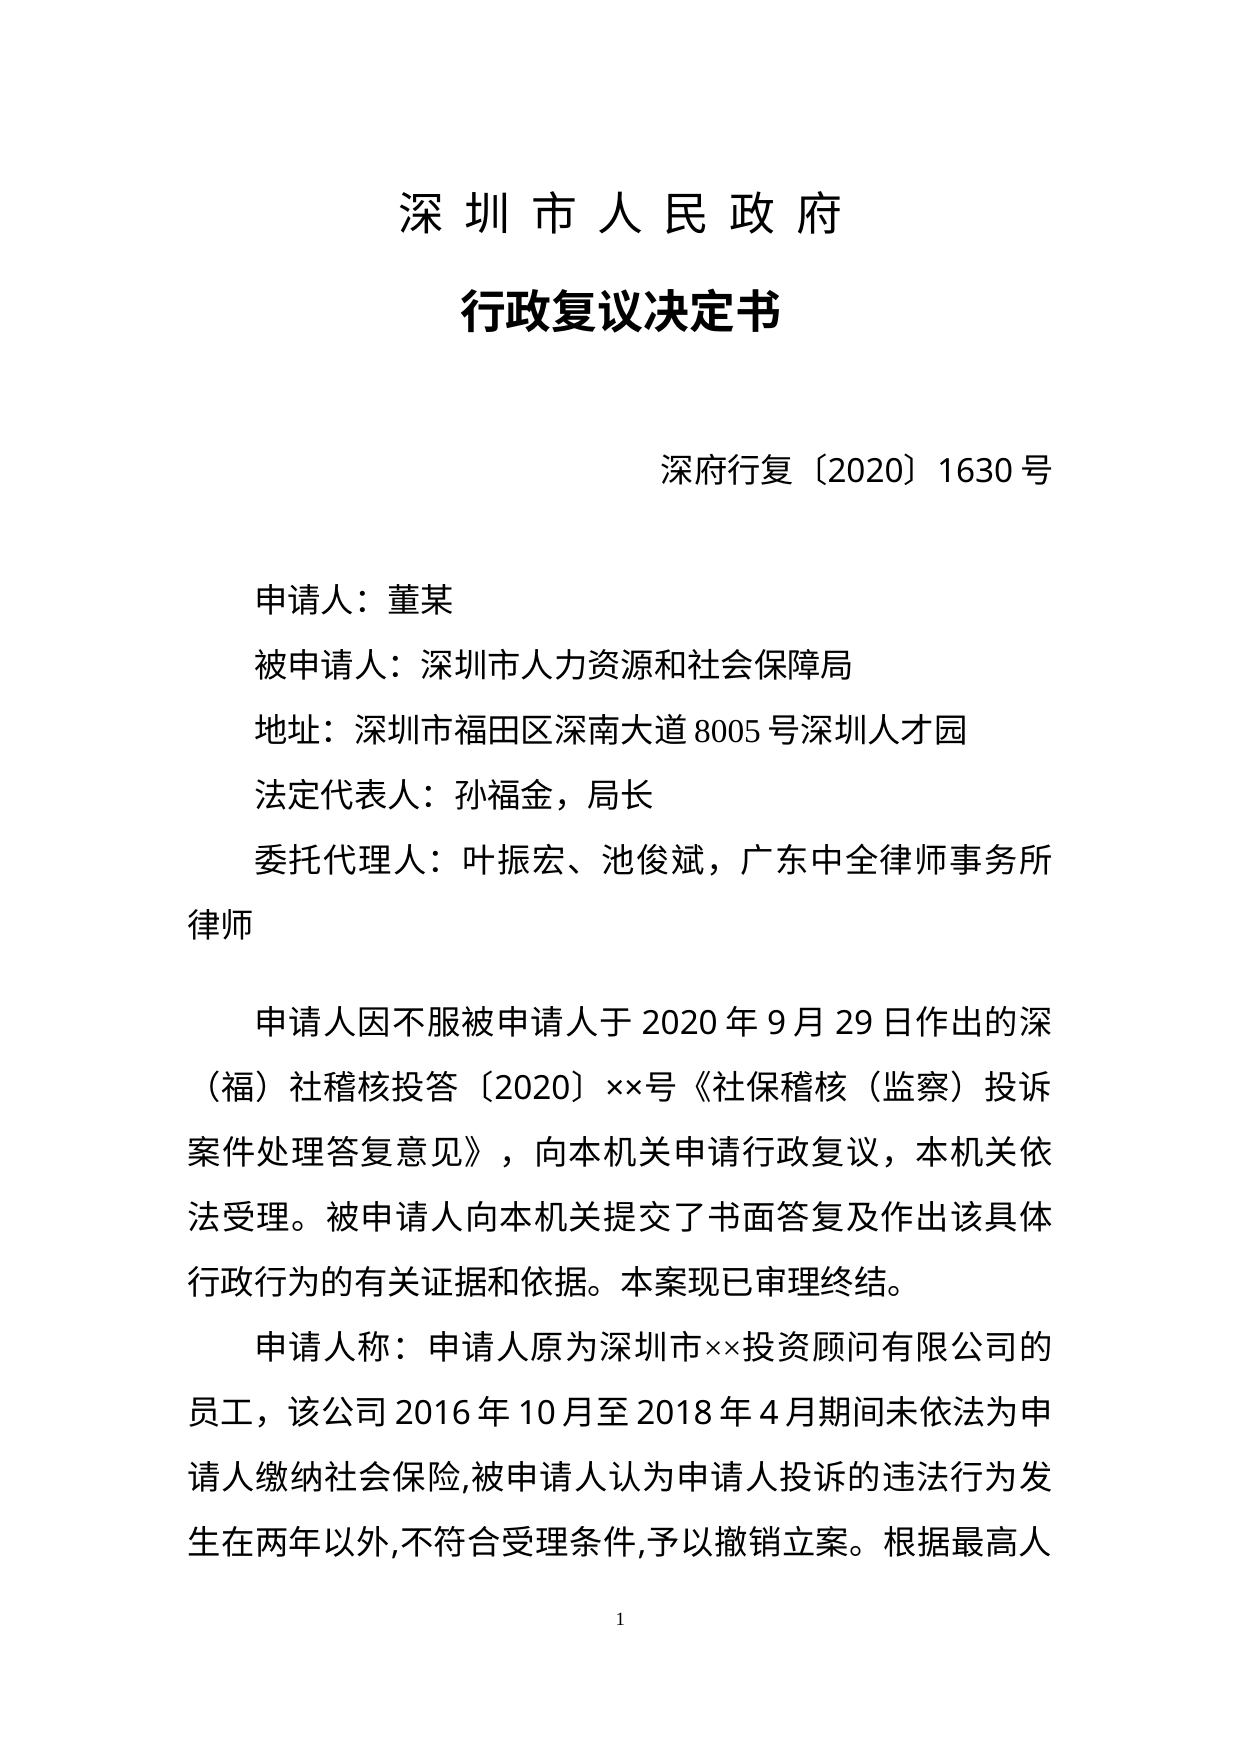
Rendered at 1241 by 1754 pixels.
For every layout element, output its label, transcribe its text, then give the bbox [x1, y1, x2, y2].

text 地址：深圳市福田区深南大道8005号深圳人才园 [187, 695, 1053, 760]
text 深 圳 市 人 民 政 府 [187, 162, 1053, 259]
text 法定代表人：孙福金，局长 [187, 760, 1053, 825]
text 申请人：董某 [187, 565, 1053, 630]
text 委托代理人：叶振宏、池俊斌，广东中全律师事务所律师 [187, 825, 1053, 955]
text 申请人因不服被申请人于2020年9月29日作出的深（福）社稽核投答〔2020〕××号《社保稽核（监察）投诉案件处理答复意见》，向本机关申请行政复议，本机关依法受理。被申请人向本机关提交了书面答复及作出该具体行政行为的有关证据和依据。本案现已审理终结。 [187, 988, 1053, 1313]
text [187, 1313, 1053, 1573]
text 深府行复〔2020〕1630号 [187, 435, 1053, 500]
text 被申请人：深圳市人力资源和社会保障局 [187, 630, 1053, 695]
text 行政复议决定书 [187, 259, 1053, 357]
